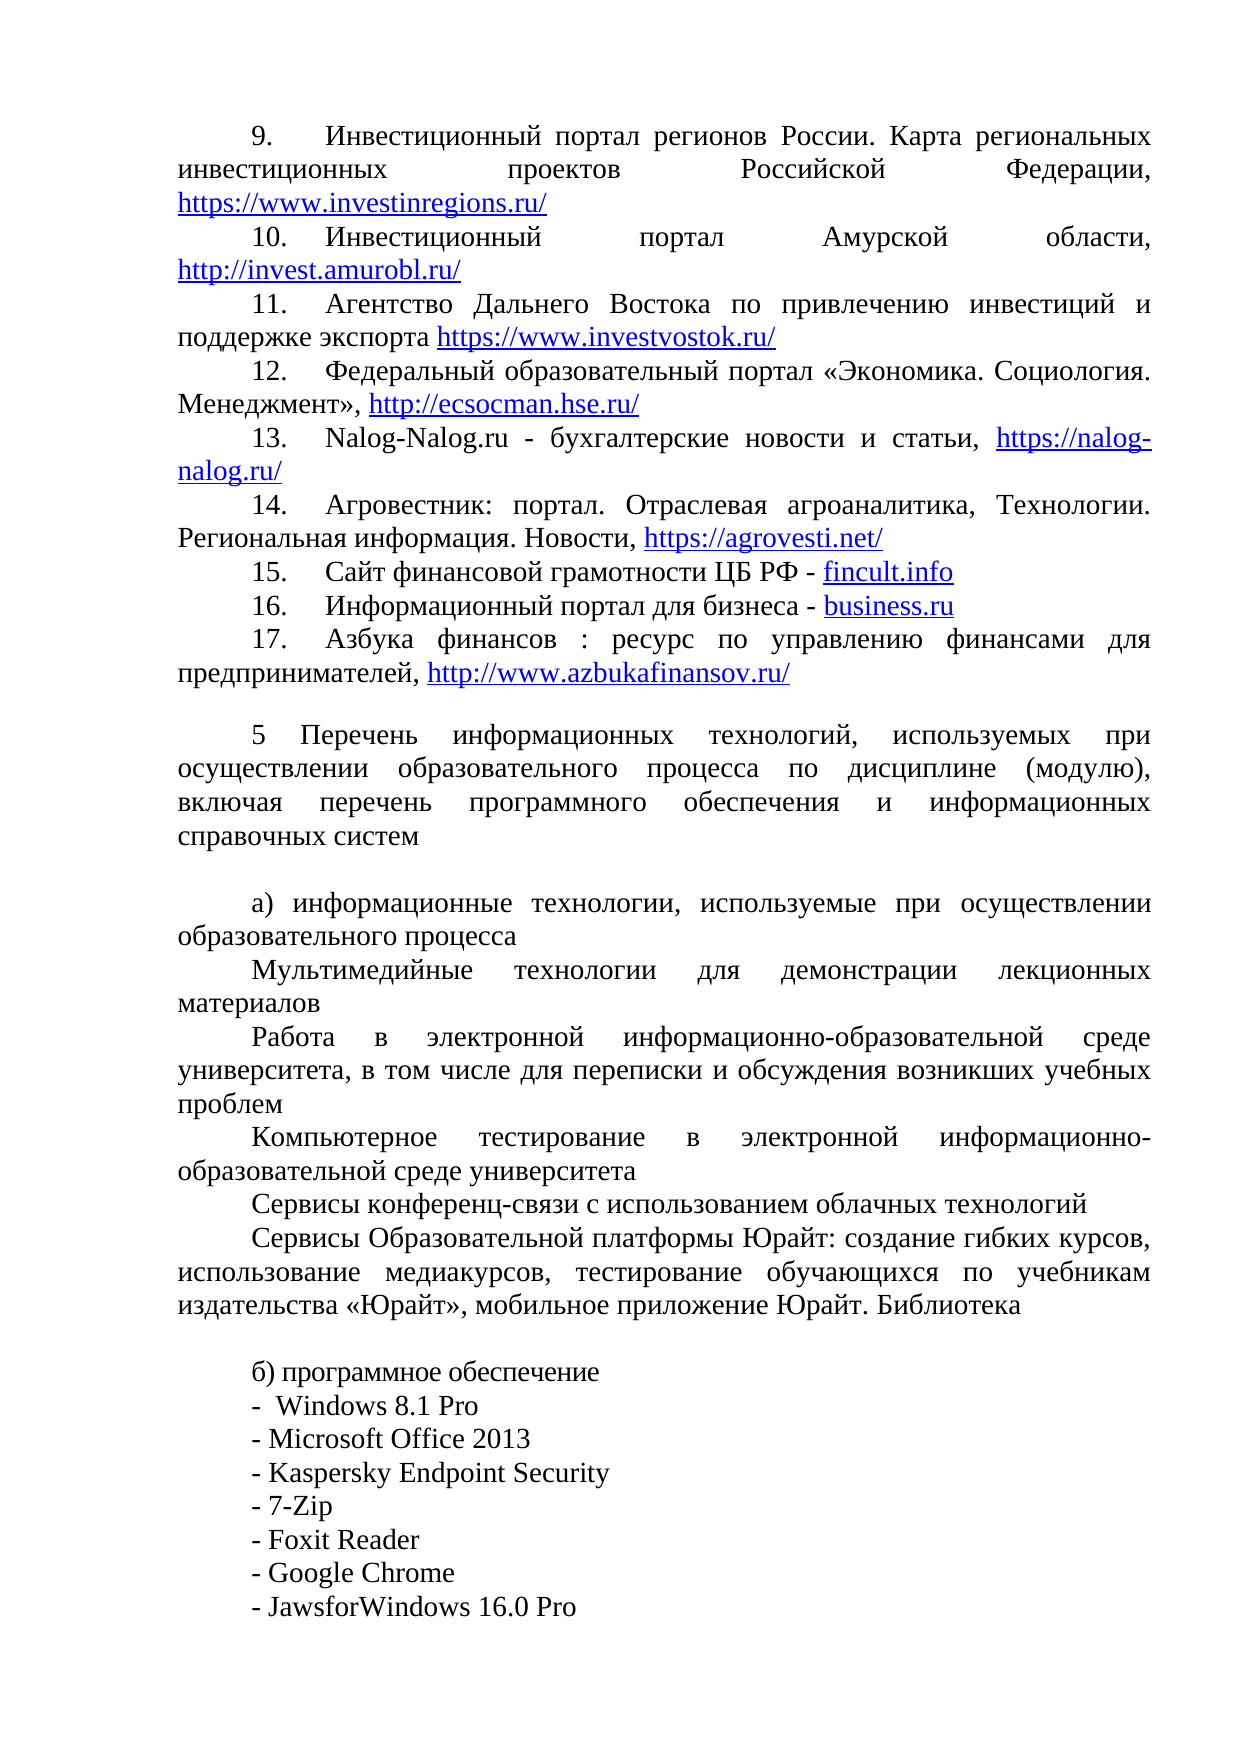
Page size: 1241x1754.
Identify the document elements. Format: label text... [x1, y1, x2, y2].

list Инвестиционный портал Амурской области, http://invest.amurobl.ru/ [177, 219, 1152, 286]
text Компьютерное тестирование в электронной информационно-образовательной среде университета [177, 1119, 1152, 1187]
text Работа в электронной информационно-образовательной среде университета, в том числе для переписки и обсуждения возникших учебных проблем [177, 1019, 1152, 1119]
text - Google Chrome [177, 1556, 1152, 1589]
text 5 Перечень информационных технологий, используемых при осуществлении образовательного процесса по дисциплине (модулю), включая перечень программного обеспечения и информационных справочных систем [177, 717, 1152, 851]
text - Microsoft Office 2013 [177, 1421, 1152, 1455]
text Мультимедийные технологии для демонстрации лекционных материалов [177, 952, 1152, 1019]
list Азбука финансов : ресурс по управлению финансами для предпринимателей, http://www.azbukafinansov.ru/ [177, 621, 1152, 688]
list Nalog-Nalog.ru - бухгалтерские новости и статьи, https://nalog-nalog.ru/ [177, 420, 1152, 487]
text б) программное обеспечение [177, 1354, 1152, 1388]
text - Windows 8.1 Pro [177, 1388, 1152, 1421]
text - Kaspersky Endpoint Security [177, 1455, 1152, 1488]
text Сервисы конференц-связи с использованием облачных технологий [177, 1187, 1152, 1220]
text Сервисы Образовательной платформы Юрайт: создание гибких курсов, использование медиакурсов, тестирование обучающихся по учебникам издательства «Юрайт», мобильное приложение Юрайт. Библиотека [177, 1220, 1152, 1321]
list Агентство Дальнего Востока по привлечению инвестиций и поддержке экспорта https://www.investvostok.ru/ [177, 286, 1152, 353]
text а) информационные технологии, используемые при осуществлении образовательного процесса [177, 885, 1152, 952]
text - 7-Zip [177, 1488, 1152, 1522]
text - Foxit Reader [177, 1522, 1152, 1556]
text - JawsforWindows 16.0 Pro [177, 1589, 1152, 1623]
list Информационный портал для бизнеса - business.ru [177, 588, 1152, 621]
list Cайт финансовой грамотности ЦБ РФ - fincult.info [177, 554, 1152, 588]
list Агровестник: портал. Отраслевая агроаналитика, Технологии. Региональная информация. Новости, https://agrovesti.net/ [177, 487, 1152, 554]
list Федеральный образовательный портал «Экономика. Социология. Менеджмент», http://ecsocman.hse.ru/ [177, 353, 1152, 420]
list Инвестиционный портал регионов России. Карта региональных инвестиционных проектов Российской Федерации, https://www.investinregions.ru/ [177, 118, 1152, 219]
